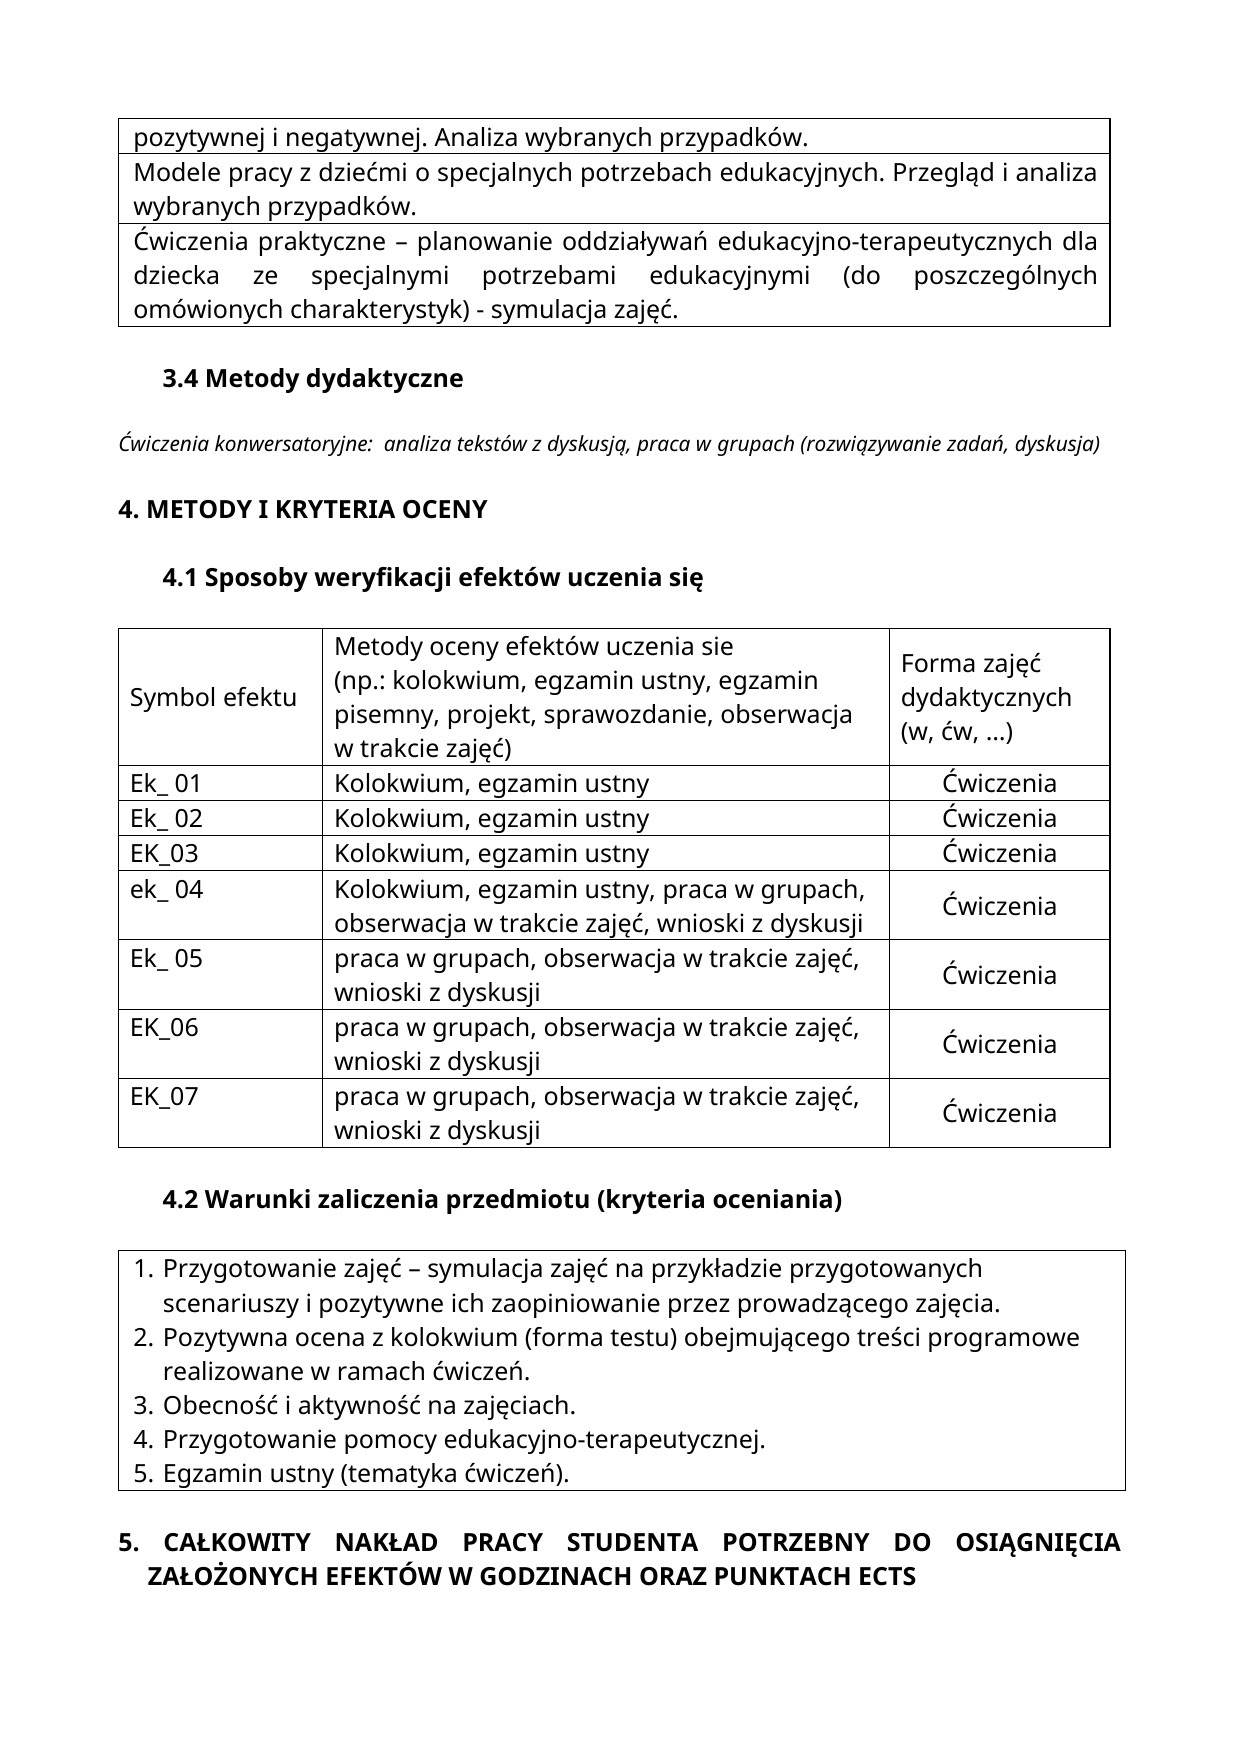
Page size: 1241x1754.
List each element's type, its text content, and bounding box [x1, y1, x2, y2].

table_cell Ćwiczenia [890, 1010, 1109, 1078]
text 4. METODY I KRYTERIA OCENY [118, 491, 1122, 525]
table_cell Ćwiczenia [890, 836, 1109, 870]
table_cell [119, 119, 1109, 153]
text 3.4 Metody dydaktyczne [162, 361, 1122, 395]
text 4.2 Warunki zaliczenia przedmiotu (kryteria oceniania) [162, 1182, 1122, 1216]
text Ćwiczenia konwersatoryjne: analiza tekstów z dyskusją, praca w grupach (rozwiązywanie zadań, dyskusja) [118, 429, 1122, 457]
table_cell EK_03 [119, 836, 322, 870]
table_header Symbol efektu [119, 629, 322, 765]
table_cell EK_07 [119, 1079, 322, 1147]
table_cell Ek_ 05 [119, 940, 322, 1008]
table_cell Kolokwium, egzamin ustny [323, 836, 889, 870]
table_cell ek_ 04 [119, 871, 322, 939]
text 4.1 Sposoby weryfikacji efektów uczenia się [162, 559, 1122, 593]
table_cell Modele pracy z dziećmi o specjalnych potrzebach edukacyjnych. Przegląd i analiza wybranych przypadków. [119, 154, 1109, 222]
table_header Forma zajęć dydaktycznych (w, ćw, …) [890, 629, 1109, 765]
table_cell Ćwiczenia [890, 940, 1109, 1008]
table_cell Kolokwium, egzamin ustny [323, 801, 889, 835]
table_cell praca w grupach, obserwacja w trakcie zajęć, wnioski z dyskusji [323, 940, 889, 1008]
table_header Metody oceny efektów uczenia sie (np.: kolokwium, egzamin ustny, egzamin pisemny, projekt, sprawozdanie, obserwacja w trakcie zajęć) [323, 629, 889, 765]
table_cell EK_06 [119, 1010, 322, 1078]
table_cell praca w grupach, obserwacja w trakcie zajęć, wnioski z dyskusji [323, 1079, 889, 1147]
text 5. CAŁKOWITY NAKŁAD PRACY STUDENTA POTRZEBNY DO OSIĄGNIĘCIA ZAŁOŻONYCH EFEKTÓW W GODZINACH ORAZ PUNKTACH ECTS [118, 1525, 1122, 1593]
table_cell Ćwiczenia [890, 871, 1109, 939]
table_cell Ek_ 02 [119, 801, 322, 835]
table_cell Ek_ 01 [119, 766, 322, 800]
table_header Przygotowanie zajęć – symulacja zajęć na przykładzie przygotowanych scenariuszy i pozytywne ich zaopiniowanie przez prowadzącego zajęcia. Pozytywna ocena z kolokwium (forma testu) obejmującego treści programowe realizowane w ramach ćwiczeń. Obecność i aktywność na zajęciach. Przygotowanie pomocy edukacyjno-terapeutycznej. Egzamin ustny (tematyka ćwiczeń). [119, 1251, 1125, 1489]
table_cell Ćwiczenia [890, 801, 1109, 835]
table_cell Kolokwium, egzamin ustny [323, 766, 889, 800]
table_cell praca w grupach, obserwacja w trakcie zajęć, wnioski z dyskusji [323, 1010, 889, 1078]
table_cell Ćwiczenia [890, 766, 1109, 800]
table_cell Ćwiczenia [890, 1079, 1109, 1147]
table_cell Kolokwium, egzamin ustny, praca w grupach, obserwacja w trakcie zajęć, wnioski z dyskusji [323, 871, 889, 939]
table_cell Ćwiczenia praktyczne – planowanie oddziaływań edukacyjno-terapeutycznych dla dziecka ze specjalnymi potrzebami edukacyjnymi (do poszczególnych omówionych charakterystyk) - symulacja zajęć. [119, 224, 1109, 326]
